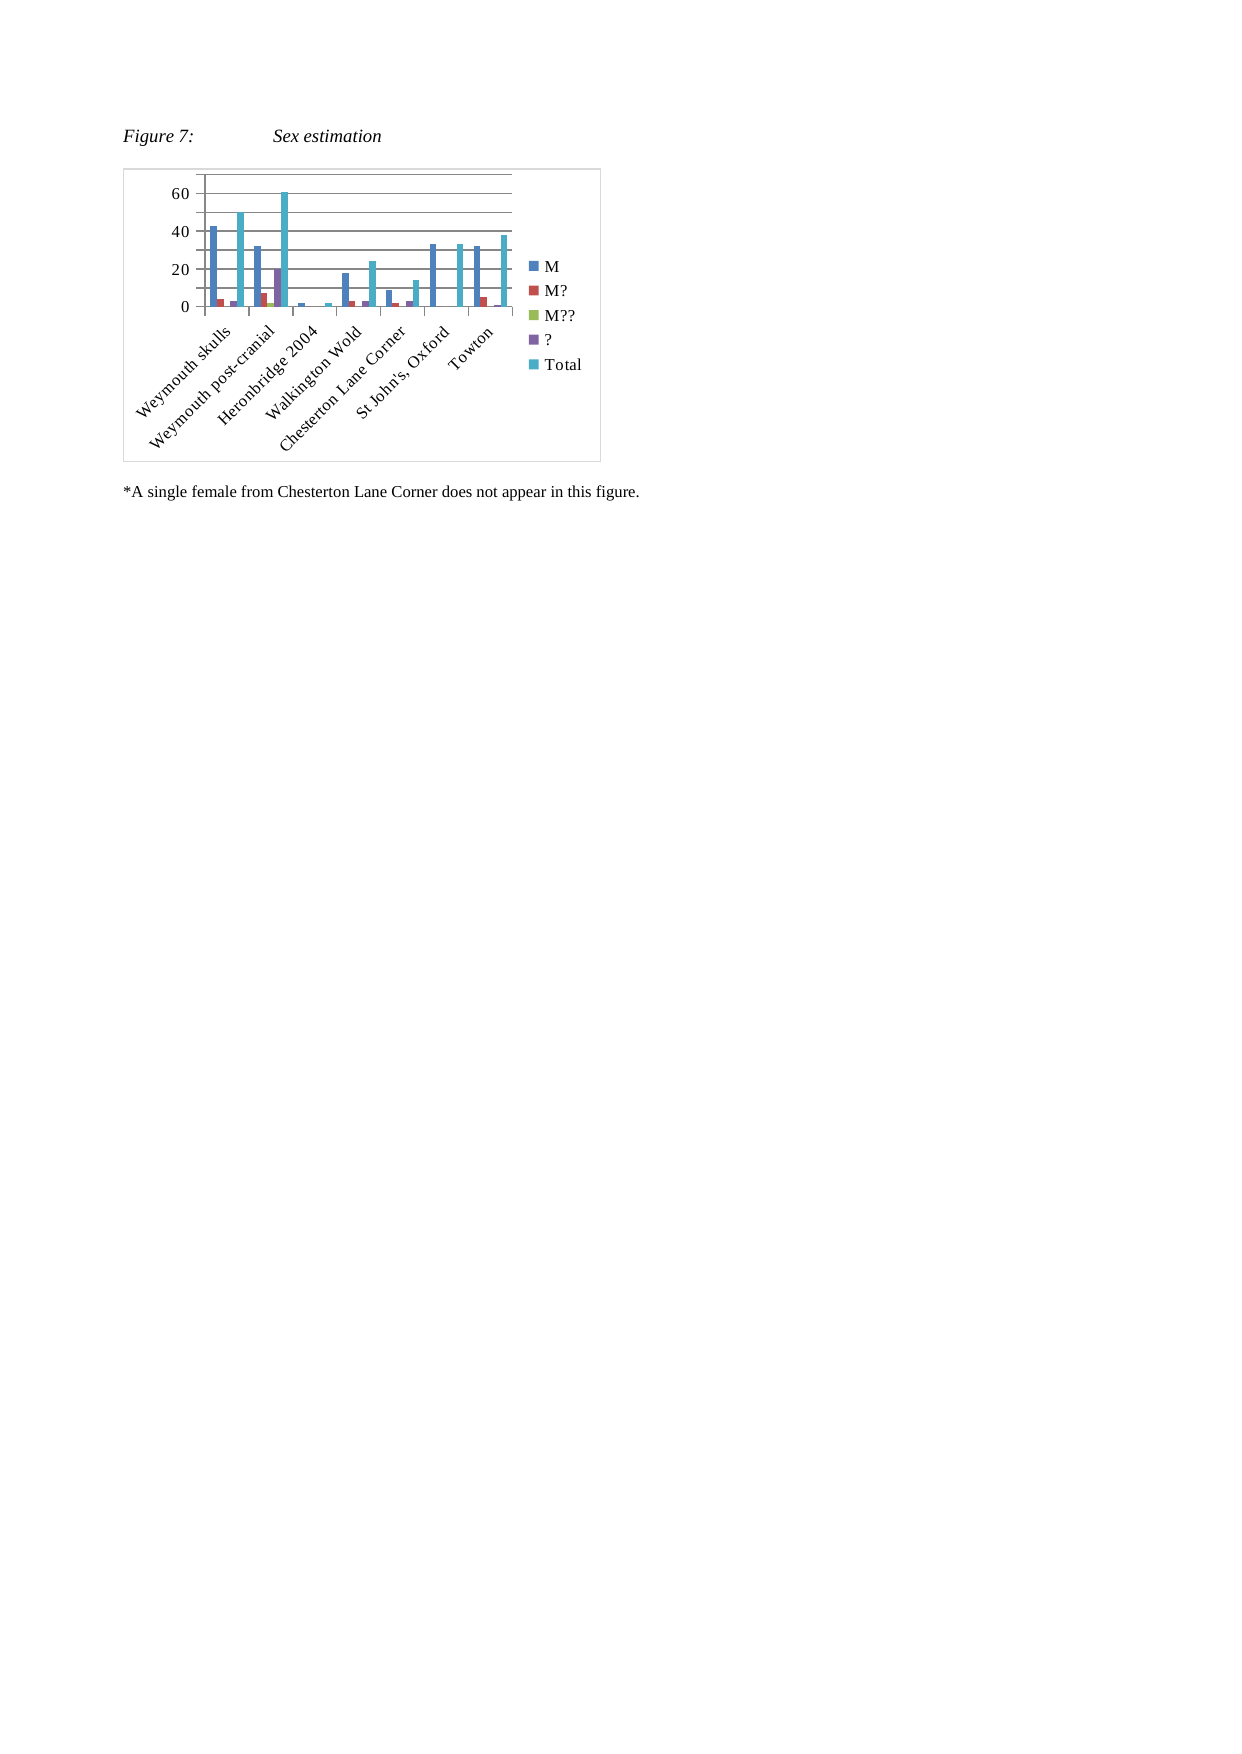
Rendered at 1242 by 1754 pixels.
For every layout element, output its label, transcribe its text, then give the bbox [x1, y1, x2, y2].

text Figure 7: Sex estimation [123, 125, 979, 147]
text *A single female from Chesterton Lane Corner does not appear in this figure. [123, 481, 979, 501]
